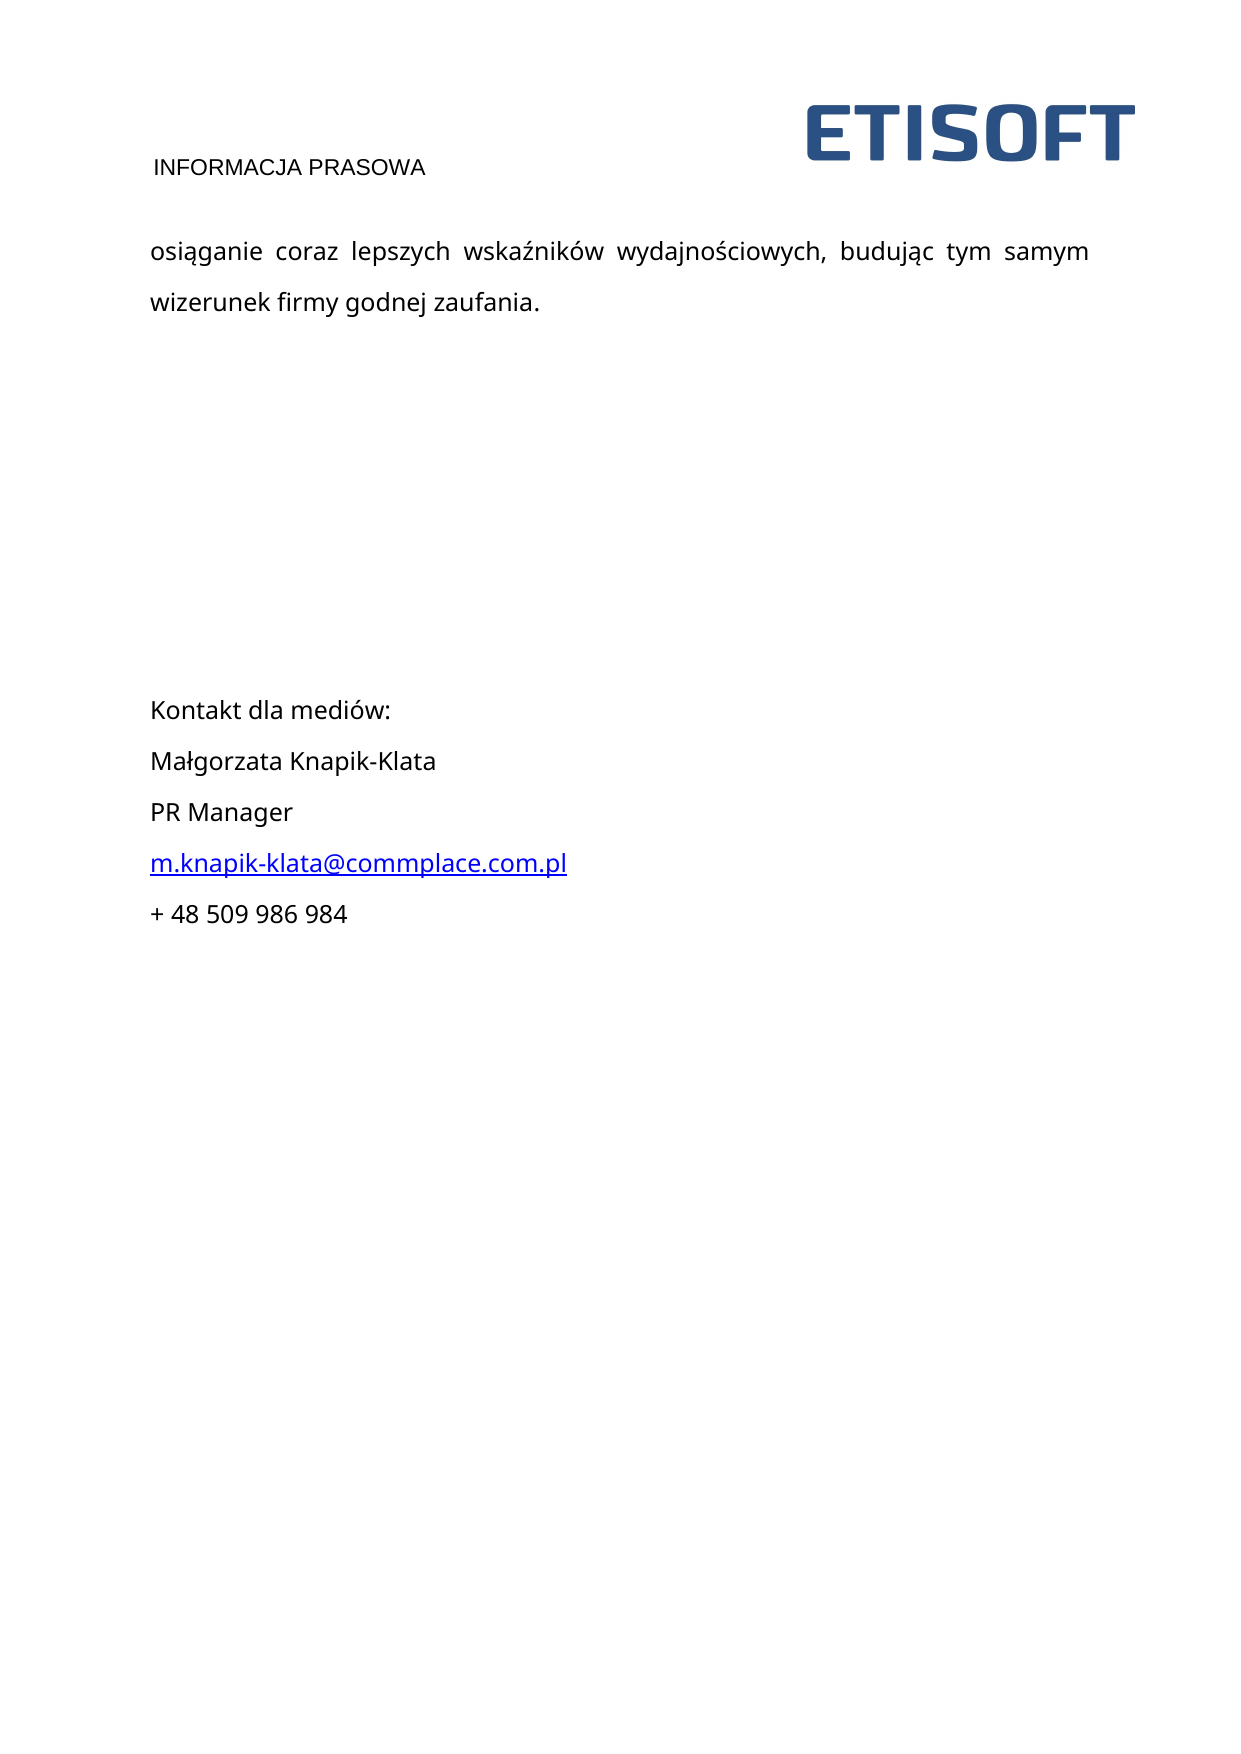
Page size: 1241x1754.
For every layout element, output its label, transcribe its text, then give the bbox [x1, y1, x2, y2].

text + 48 509 986 984 [150, 897, 1090, 931]
picture [792, 88, 1143, 177]
text PR Manager [150, 794, 1090, 829]
text Małgorzata Knapik-Klata [150, 743, 1090, 778]
text m.knapik-klata@commplace.com.pl [150, 846, 1090, 880]
text Kontakt dla mediów: [150, 692, 1090, 727]
